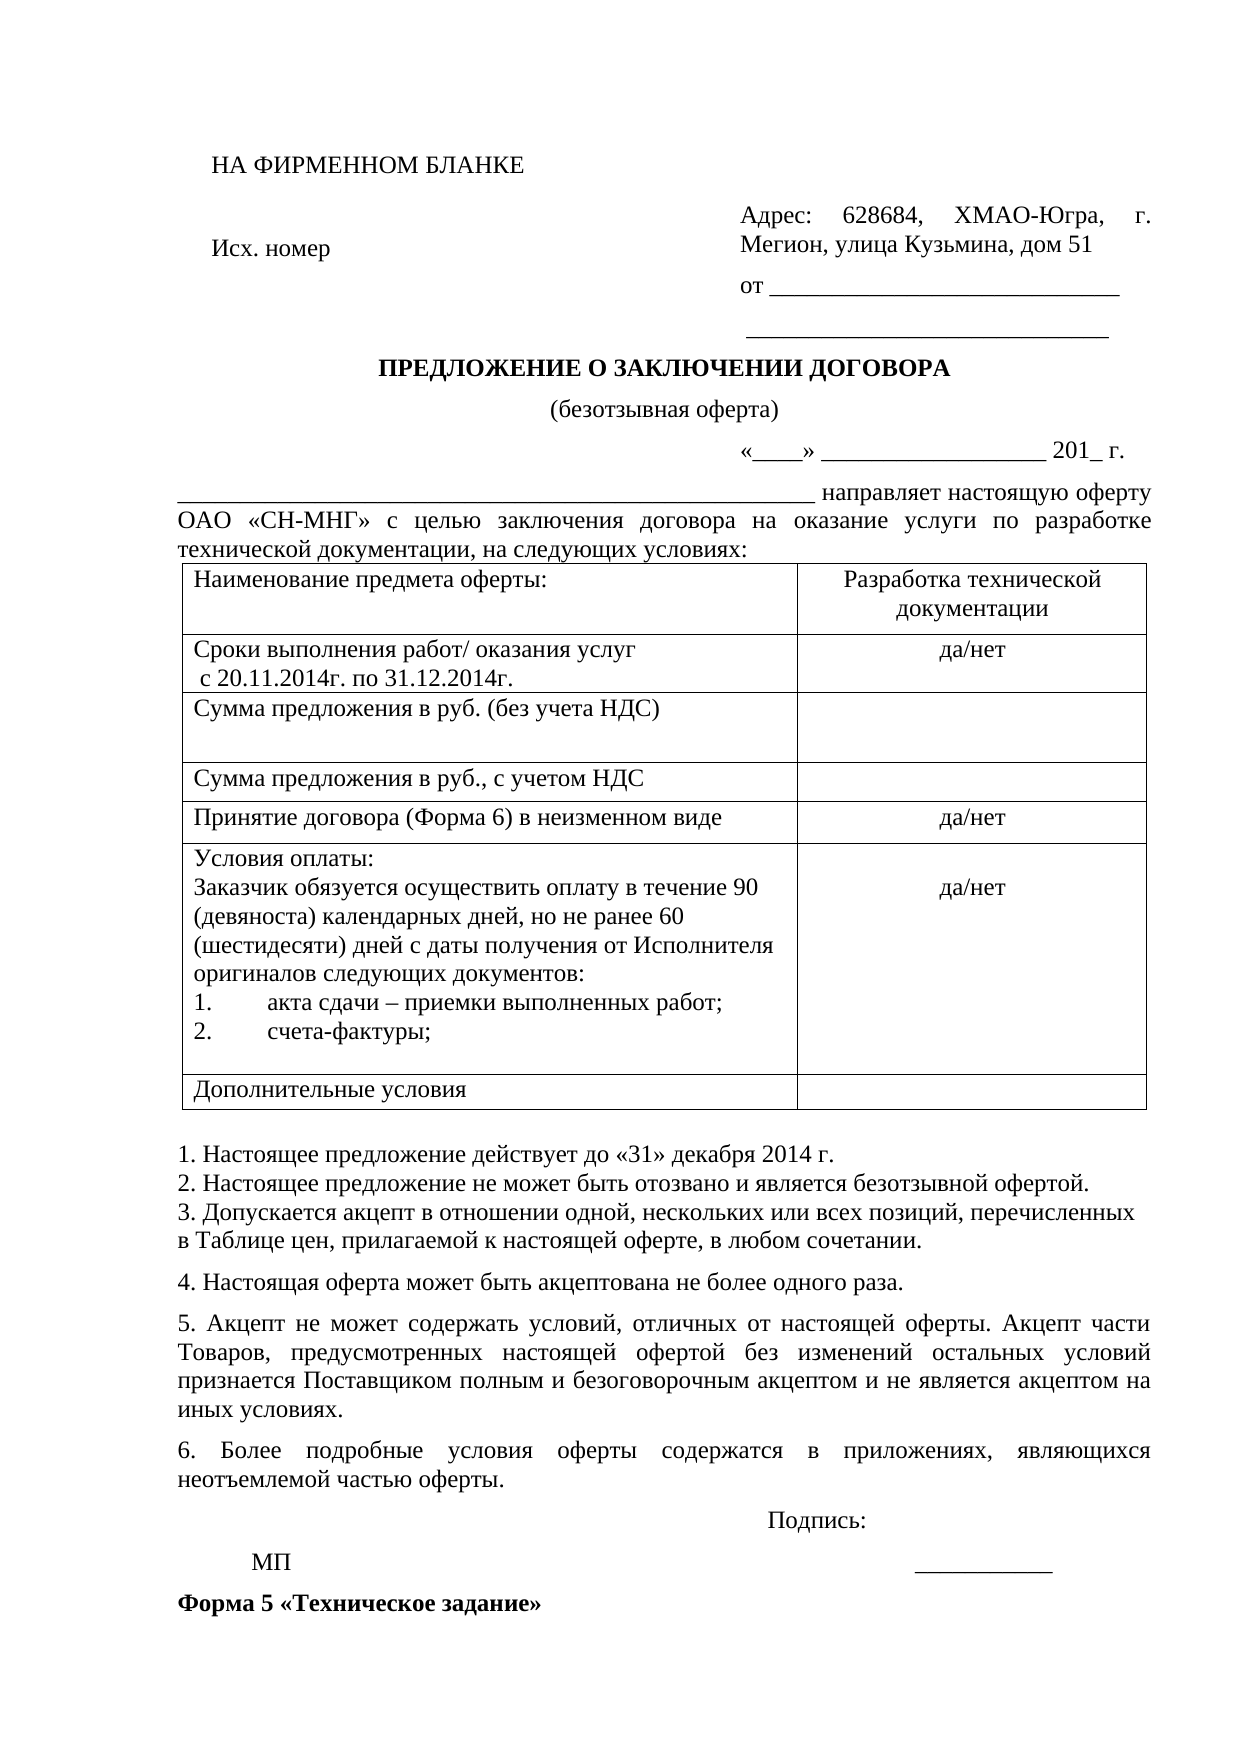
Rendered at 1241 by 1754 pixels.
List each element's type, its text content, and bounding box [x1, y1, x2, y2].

text 4. Настоящая оферта может быть акцептована не более одного раза. [177, 1267, 1152, 1295]
text Подпись: [177, 1505, 1152, 1534]
text от ____________________________ [740, 271, 1152, 299]
text Форма 5 «Техническое задание» [177, 1588, 1152, 1617]
text «____» __________________ 201_ г. [740, 436, 1152, 464]
table_cell да/нет [798, 802, 1146, 842]
text ПРЕДЛОЖЕНИЕ О ЗАКЛЮЧЕНИИ ДОГОВОРА [177, 353, 1152, 382]
table_cell Сумма предложения в руб., с учетом НДС [183, 763, 797, 801]
table_cell да/нет [798, 844, 1146, 1073]
table_cell [798, 693, 1146, 762]
text 6. Более подробные условия оферты содержатся в приложениях, являющихся неотъемлемой частью оферты. [177, 1435, 1152, 1493]
table_cell Дополнительные условия [183, 1075, 797, 1109]
text 5. Акцепт не может содержать условий, отличных от настоящей оферты. Акцепт части Товаров, предусмотренных настоящей офертой без изменений остальных условий признается Поставщиком полным и безоговорочным акцептом и не является акцептом на иных условиях. [177, 1308, 1152, 1423]
table_cell Принятие договора (Форма 6) в неизменном виде [183, 802, 797, 842]
table_cell Условия оплаты: Заказчик обязуется осуществить оплату в течение 90 (девяноста) календарных дней, но не ранее 60 (шестидесяти) дней с даты получения от Исполнителя оригиналов следующих документов: акта сдачи – приемки выполненных работ; счета-фактуры; [183, 844, 797, 1073]
table_cell да/нет [798, 635, 1146, 692]
text Адрес: 628684, ХМАО-Югра, г. Мегион, улица Кузьмина, дом 51 [740, 201, 1152, 258]
table_header Разработка технической документации [798, 564, 1146, 633]
table_header Наименование предмета оферты: [183, 564, 797, 633]
table_cell Сумма предложения в руб. (без учета НДС) [183, 693, 797, 762]
text ___________________________________________________ направляет настоящую оферту ОАО «СН-МНГ» с целью заключения договора на оказание услуги по разработке технической документации, на следующих условиях: [177, 477, 1152, 563]
text 2. Настоящее предложение не может быть отозвано и является безотзывной офертой. [177, 1168, 1152, 1197]
text 3. Допускается акцепт в отношении одной, нескольких или всех позиций, перечисленных в Таблице цен, прилагаемой к настоящей оферте, в любом сочетании. [177, 1197, 1152, 1254]
text _____________________________ [740, 312, 1152, 341]
text МП ___________ [177, 1547, 1152, 1575]
text (безотзывная оферта) [177, 394, 1152, 423]
table_cell [798, 1075, 1146, 1109]
table_cell Сроки выполнения работ/ оказания услуг с 20.11.2014г. по 31.12.2014г. [183, 635, 797, 692]
text 1. Настоящее предложение действует до «31» декабря 2014 г. [177, 1139, 1152, 1168]
table_cell [798, 763, 1146, 801]
